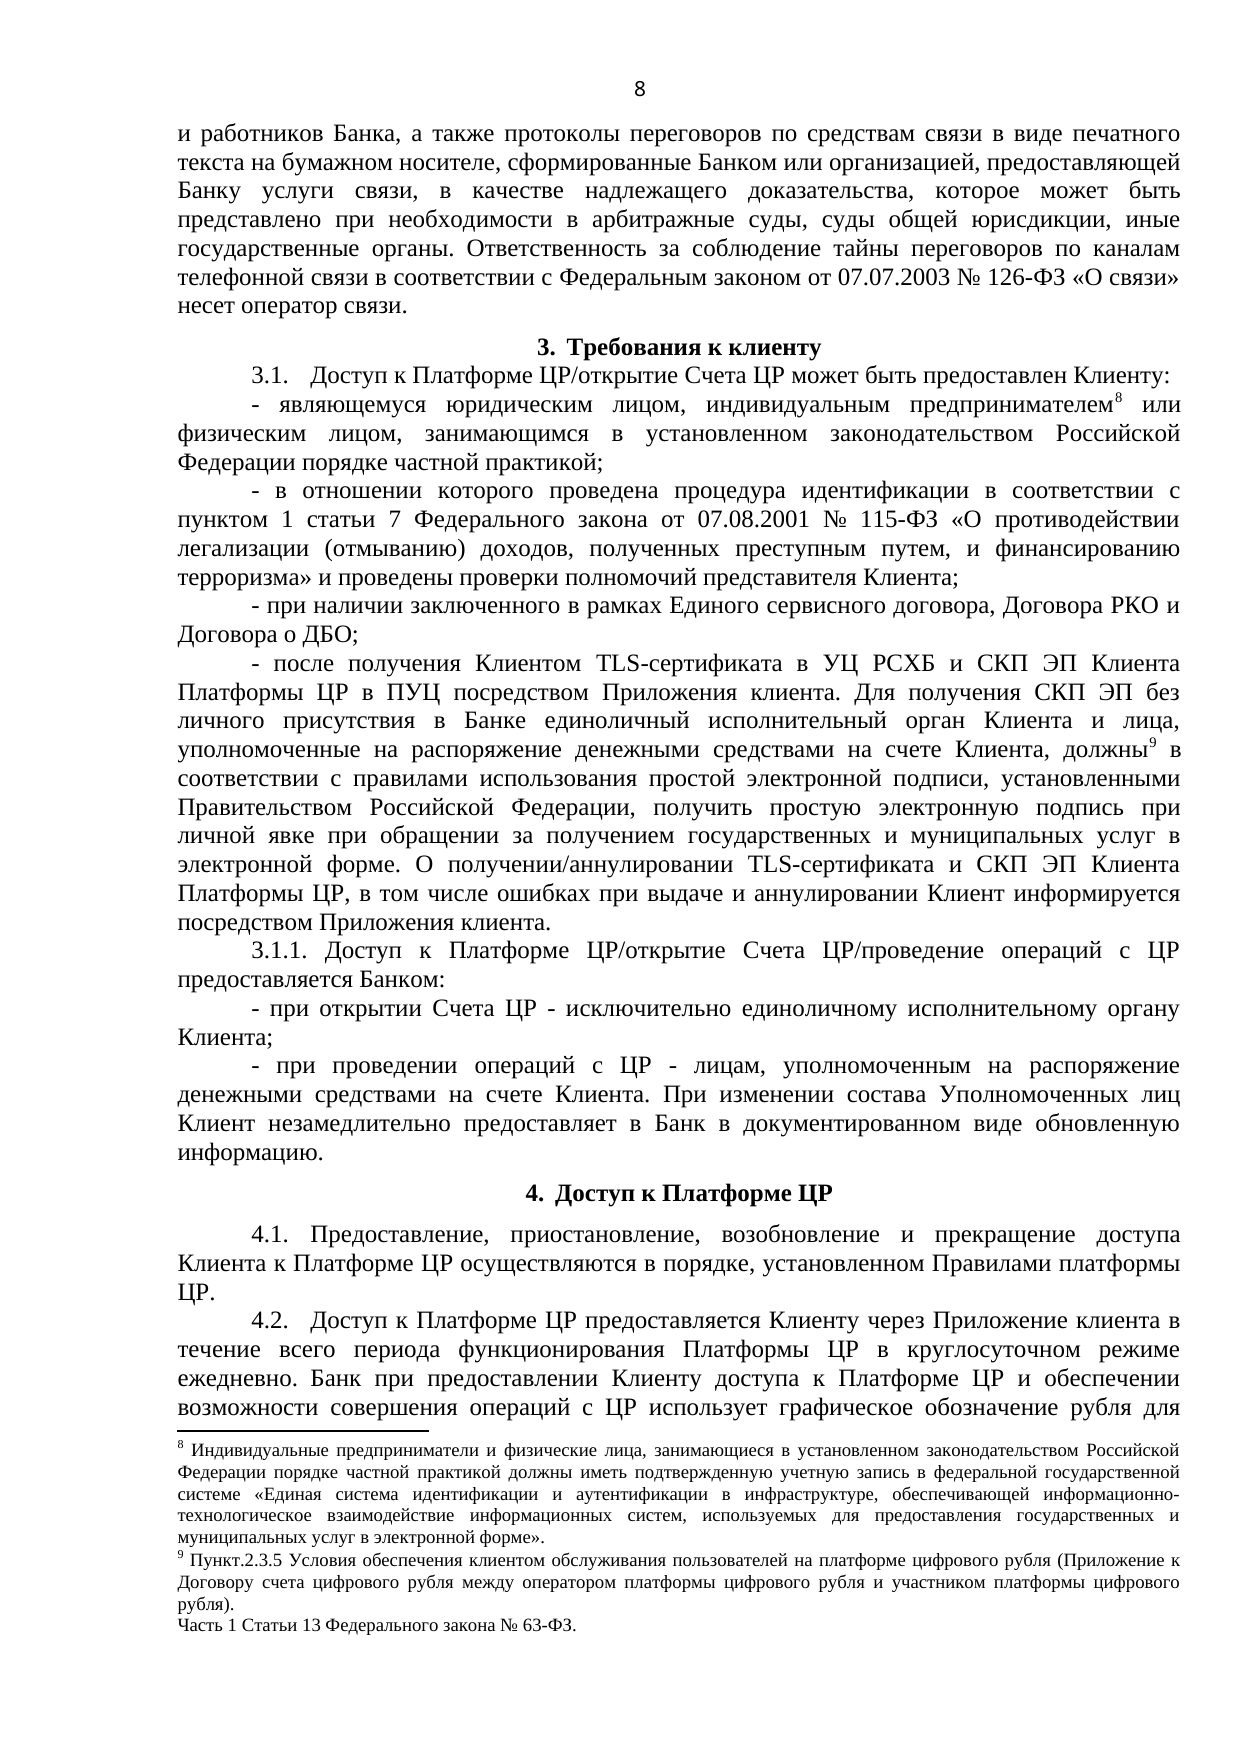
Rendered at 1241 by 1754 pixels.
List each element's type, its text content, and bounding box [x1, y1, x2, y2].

text - при проведении операций с ЦР - лицам, уполномоченным на распоряжение денежными средствами на счете Клиента. При изменении состава Уполномоченных лиц Клиент незамедлительно предоставляет в Банк в документированном виде обновленную информацию. [177, 1051, 1181, 1166]
list Доступ к Платформе ЦР/открытие Счета ЦР может быть предоставлен Клиенту: [177, 361, 1181, 389]
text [177, 118, 1181, 319]
list Требования к клиенту [177, 332, 1181, 361]
text - являющемуся юридическим лицом, индивидуальным предпринимателем или физическим лицом, занимающимся в установленном законодательством Российской Федерации порядке частной практикой; [177, 389, 1181, 476]
text - при открытии Счета ЦР - исключительно единоличному исполнительному органу Клиента; [177, 993, 1181, 1051]
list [177, 1306, 1181, 1421]
list Доступ к Платформе ЦР [177, 1178, 1181, 1207]
list Предоставление, приостановление, возобновление и прекращение доступа Клиента к Платформе ЦР осуществляются в порядке, установленном Правилами платформы ЦР. [177, 1219, 1181, 1306]
text 3.1.1. Доступ к Платформе ЦР/открытие Счета ЦР/проведение операций с ЦР предоставляется Банком: [177, 936, 1181, 993]
text - после получения Клиентом TLS-сертификата в УЦ РСХБ и СКП ЭП Клиента Платформы ЦР в ПУЦ посредством Приложения клиента. Для получения СКП ЭП без личного присутствия в Банке единоличный исполнительный орган Клиента и лица, уполномоченные на распоряжение денежными средствами на счете Клиента, должны в соответствии с правилами использования простой электронной подписи, установленными Правительством Российской Федерации, получить простую электронную подпись при личной явке при обращении за получением государственных и муниципальных услуг в электронной форме. О получении/аннулировании TLS-сертификата и СКП ЭП Клиента Платформы ЦР, в том числе ошибках при выдаче и аннулировании Клиент информируется посредством Приложения клиента. [177, 648, 1181, 936]
text - при наличии заключенного в рамках Единого сервисного договора, Договора РКО и Договора о ДБО; [177, 591, 1181, 648]
text - в отношении которого проведена процедура идентификации в соответствии с пунктом 1 статьи 7 Федерального закона от 07.08.2001 № 115-ФЗ «О противодействии легализации (отмыванию) доходов, полученных преступным путем, и финансированию терроризма» и проведены проверки полномочий представителя Клиента; [177, 476, 1181, 591]
